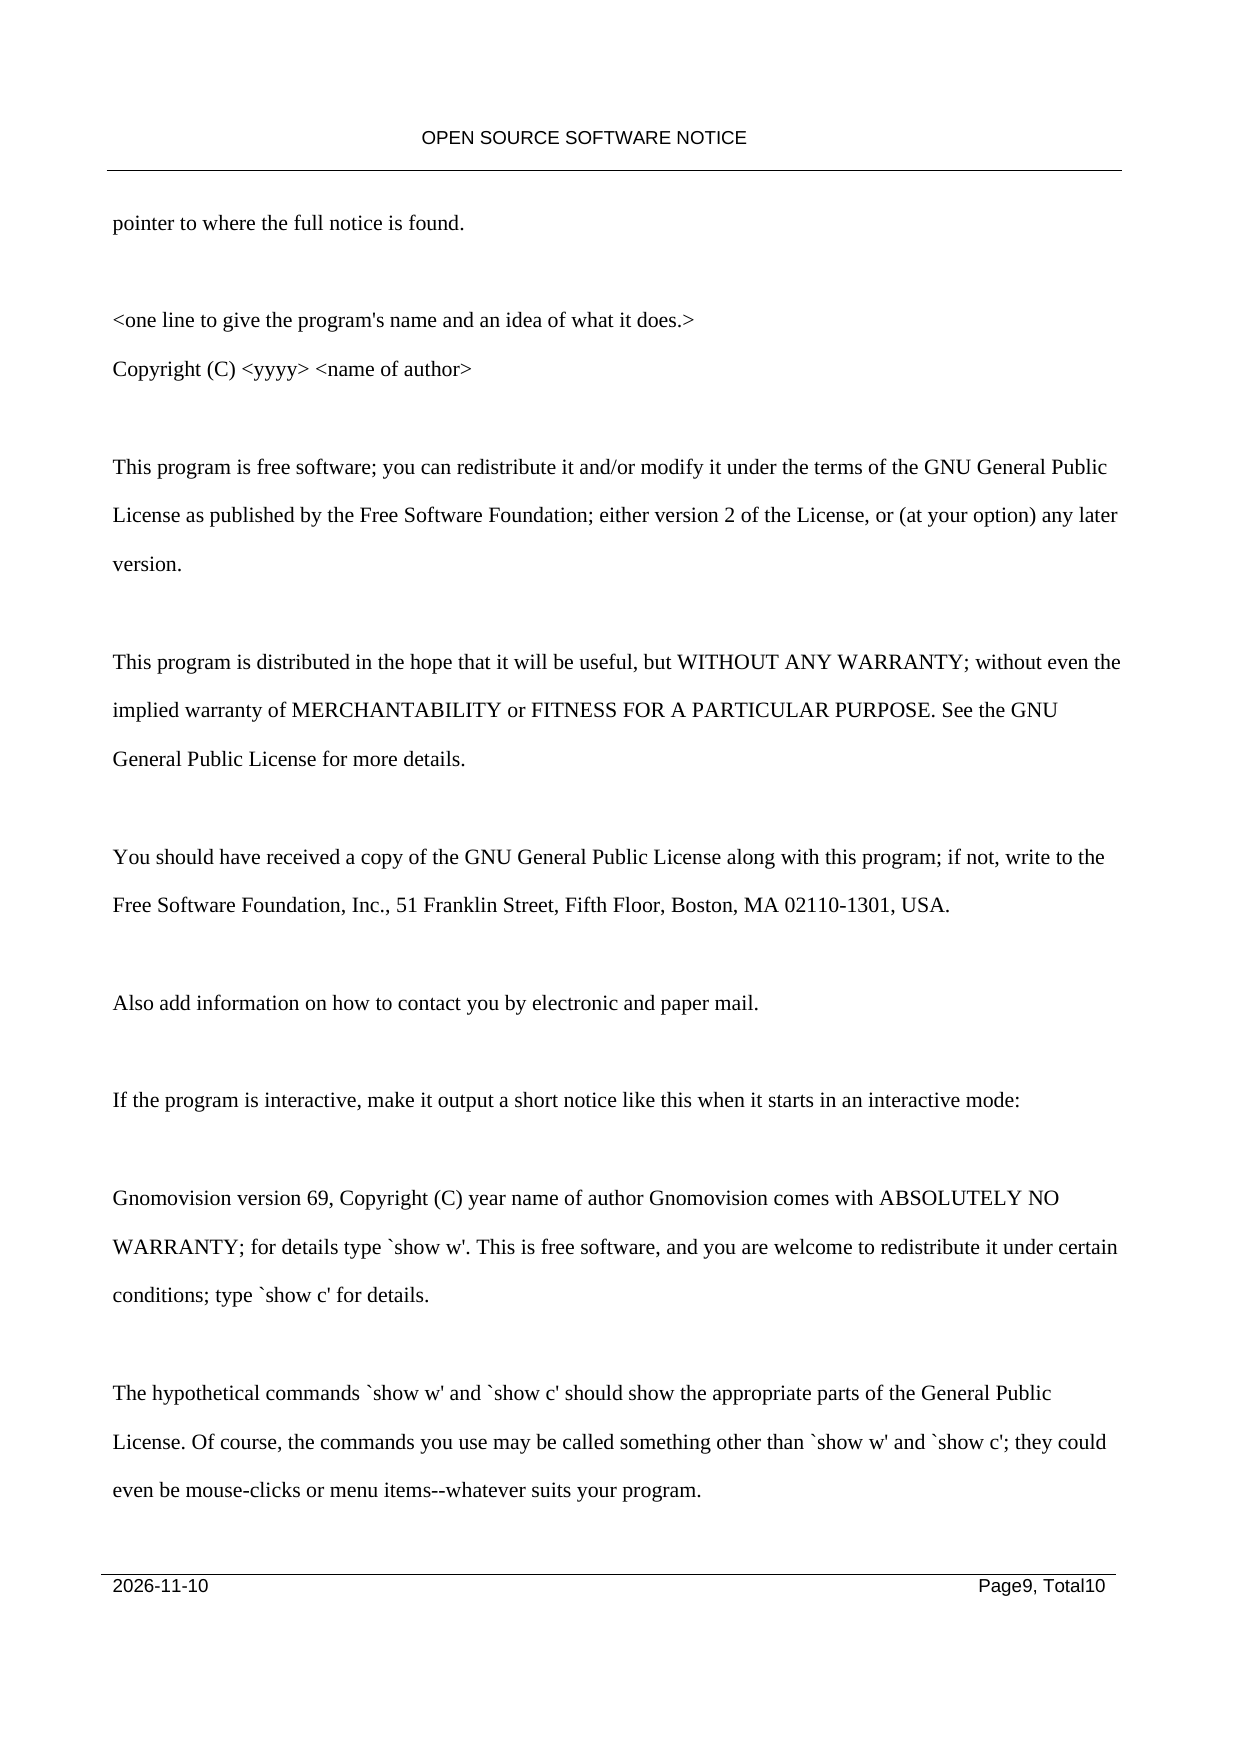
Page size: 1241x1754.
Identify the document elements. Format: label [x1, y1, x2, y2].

text [112, 206, 1128, 1506]
